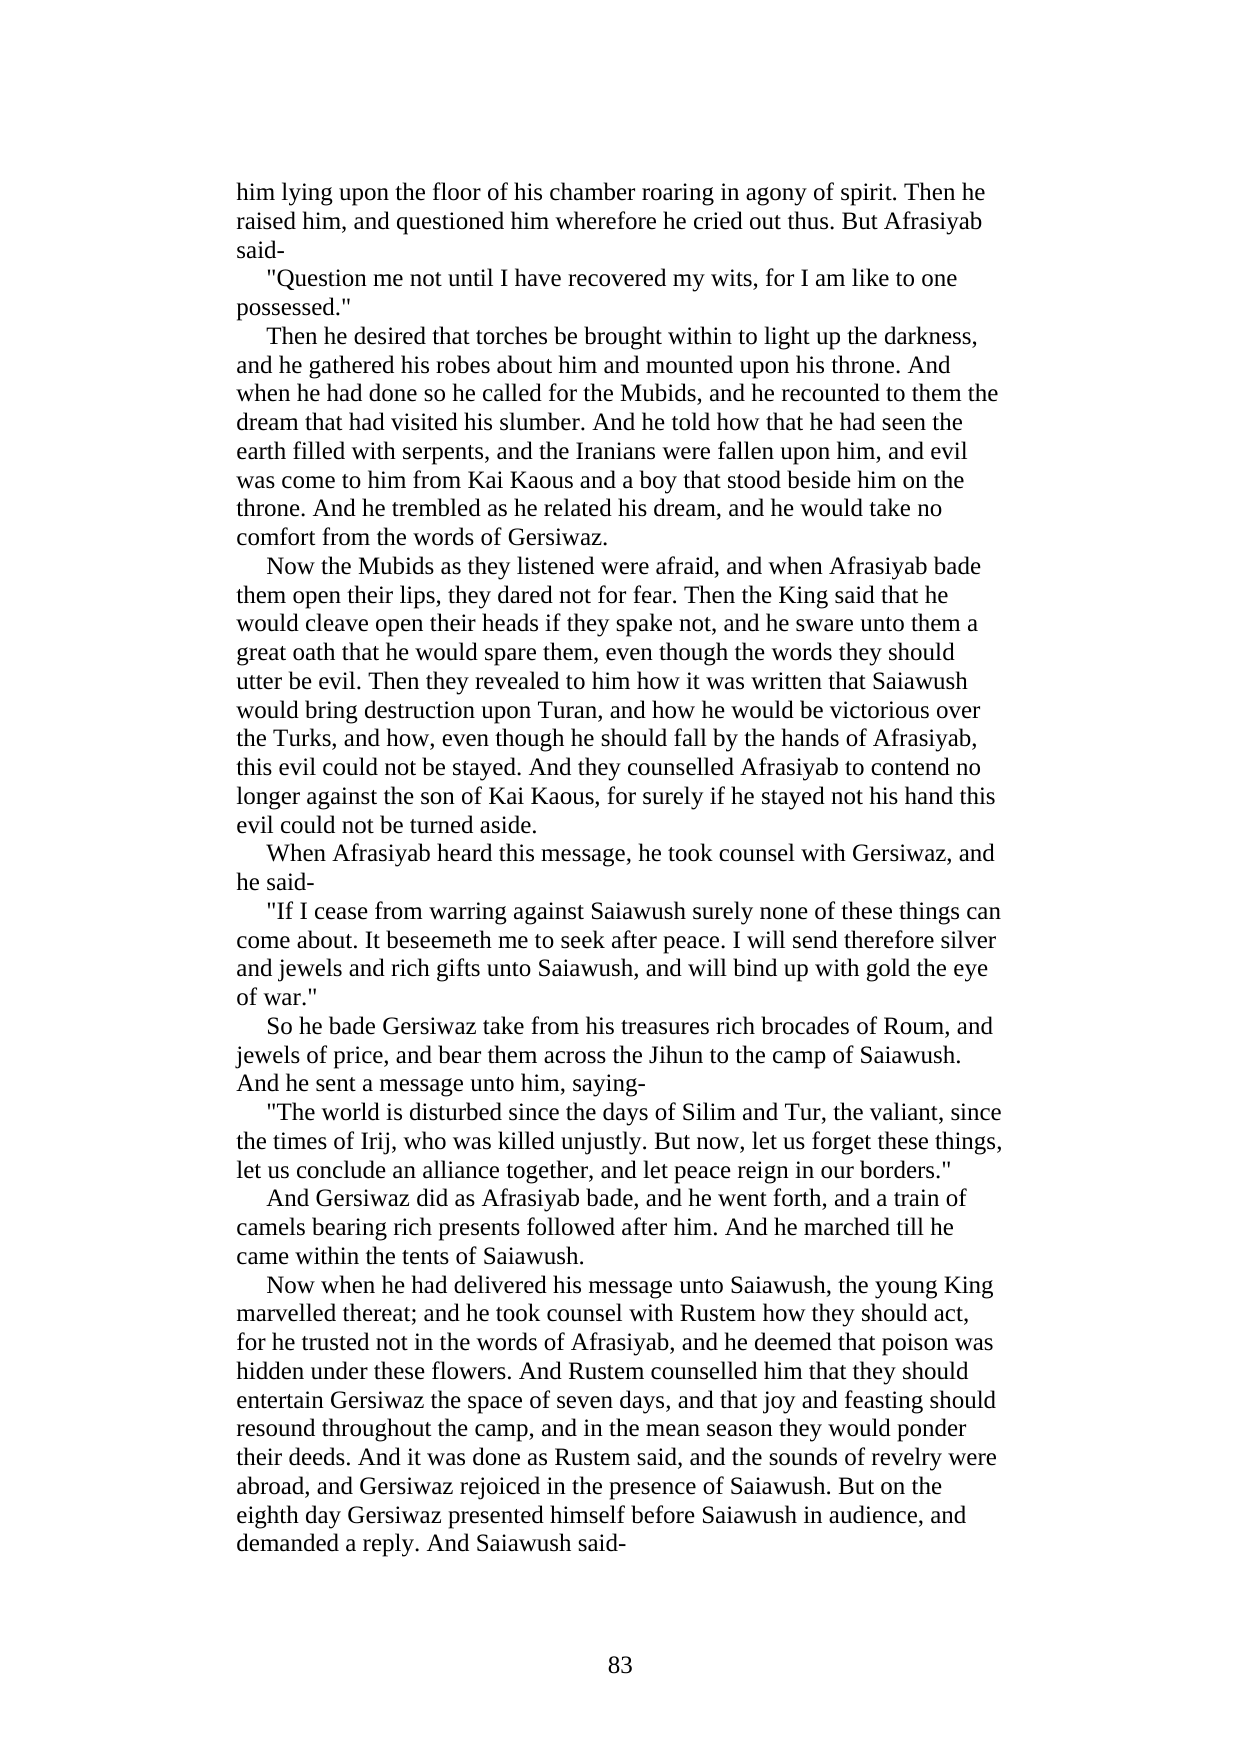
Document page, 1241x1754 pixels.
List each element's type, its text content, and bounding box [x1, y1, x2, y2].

text "If I cease from warring against Saiawush surely none of these things can come about. It beseemeth me to seek after peace. I will send therefore silver and jewels and rich gifts unto Saiawush, and will bind up with gold the eye of war." [236, 896, 1004, 1011]
text "The world is disturbed since the days of Silim and Tur, the valiant, since the times of Irij, who was killed unjustly. But now, let us forget these things, let us conclude an alliance together, and let peace reign in our borders." [236, 1097, 1004, 1183]
text Then he desired that torches be brought within to light up the darkness, and he gathered his robes about him and mounted upon his throne. And when he had done so he called for the Mubids, and he recounted to them the dream that had visited his slumber. And he told how that he had seen the earth filled with serpents, and the Iranians were fallen upon him, and evil was come to him from Kai Kaous and a boy that stood beside him on the throne. And he trembled as he related his dream, and he would take no comfort from the words of Gersiwaz. [236, 321, 1004, 551]
text So he bade Gersiwaz take from his treasures rich brocades of Roum, and jewels of price, and bear them across the Jihun to the camp of Saiawush. And he sent a message unto him, saying- [236, 1011, 1004, 1097]
text Now the Mubids as they listened were afraid, and when Afrasiyab bade them open their lips, they dared not for fear. Then the King said that he would cleave open their heads if they spake not, and he sware unto them a great oath that he would spare them, even though the words they should utter be evil. Then they revealed to him how it was written that Saiawush would bring destruction upon Turan, and how he would be victorious over the Turks, and how, even though he should fall by the hands of Afrasiyab, this evil could not be stayed. And they counselled Afrasiyab to contend no longer against the son of Kai Kaous, for surely if he stayed not his hand this evil could not be turned aside. [236, 551, 1004, 838]
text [236, 177, 1004, 263]
text When Afrasiyab heard this message, he took counsel with Gersiwaz, and he said- [236, 838, 1004, 896]
text And Gersiwaz did as Afrasiyab bade, and he went forth, and a train of camels bearing rich presents followed after him. And he marched till he came within the tents of Saiawush. [236, 1183, 1004, 1270]
text Now when he had delivered his message unto Saiawush, the young King marvelled thereat; and he took counsel with Rustem how they should act, for he trusted not in the words of Afrasiyab, and he deemed that poison was hidden under these flowers. And Rustem counselled him that they should entertain Gersiwaz the space of seven days, and that joy and feasting should resound throughout the camp, and in the mean season they would ponder their deeds. And it was done as Rustem said, and the sounds of revelry were abroad, and Gersiwaz rejoiced in the presence of Saiawush. But on the eighth day Gersiwaz presented himself before Saiawush in audience, and demanded a reply. And Saiawush said- [236, 1270, 1004, 1557]
text "Question me not until I have recovered my wits, for I am like to one possessed." [236, 263, 1004, 321]
